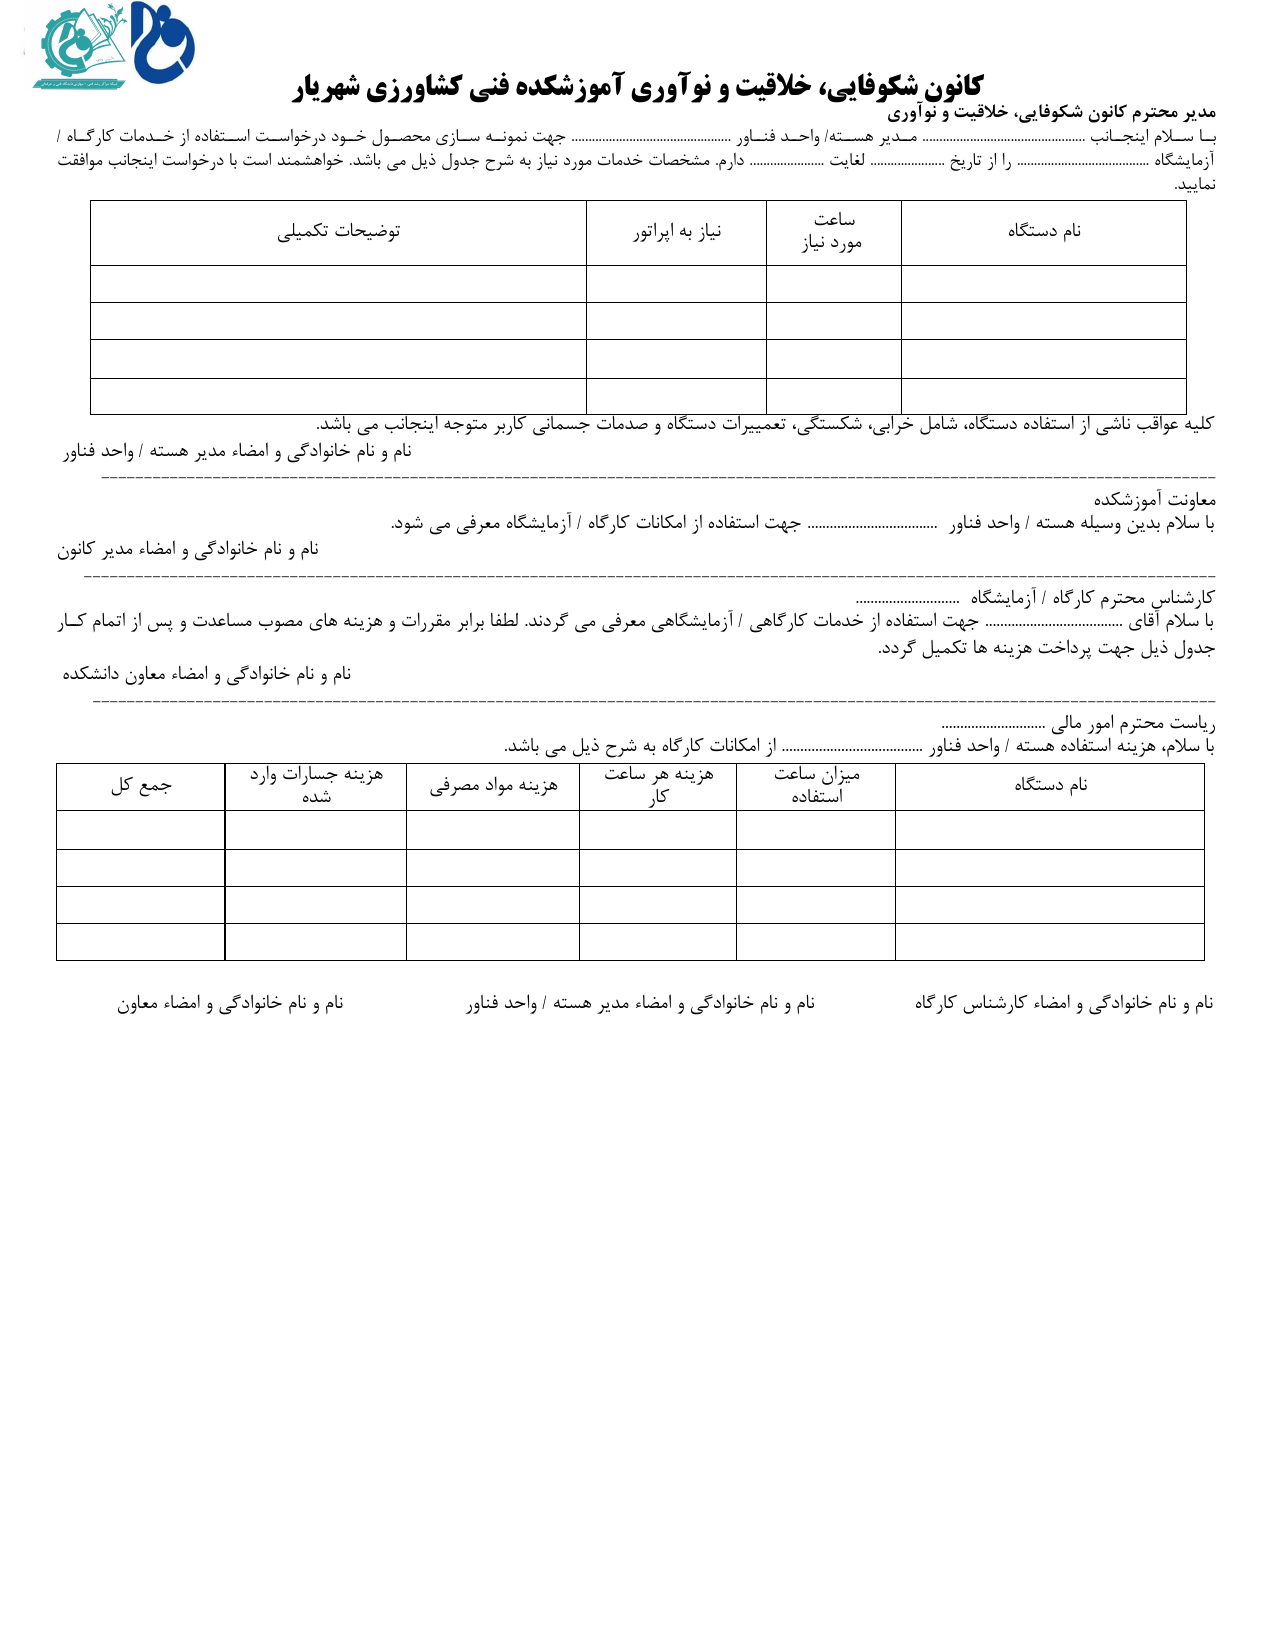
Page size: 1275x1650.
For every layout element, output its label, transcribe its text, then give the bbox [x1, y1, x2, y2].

picture [20, 0, 204, 91]
table_header مدیر محترم کانون شکوفایی، خلاقیت و نوآوری با سلام اینجانب ................................................ مدیر هسته/ واحد فناور ............................................... جهت نمونه سازی محصول خود درخواست استفاده از خدمات کارگاه / آزمایشگاه ....................................... را از تاریخ ...................... لغایت ...................... دارم. مشخصات خدمات مورد نیاز به شرح جدول ذیل می باشد. خواهشمند است با درخواست اینجانب موافقت نمایید. کلیه عواقب ناشی از استفاده دستگاه، شامل خرابی، شکستگی، تعمییرات دستگاه و صدمات جسمانی کاربر متوجه اینجانب می باشد. نام و نام خانوادگی و امضاء مدیر هسته / واحد فناور ----------------------------------------------------------------------------------------------------------------------------------معاونت آموزشکده با سلام بدین وسیله هسته / واحد فناور ................................... جهت استفاده از امکانات کارگاه / آزمایشگاه معرفی می شود. نام و نام خانوادگی و امضاء مدیر کانون ------------------------------------------------------------------------------------------------------------------------------------ کارشناس محترم کارگاه / آزمایشگاه ............................ با سلام آقای ..................................... جهت استفاده از خدمات کارگاهی / آزمایشگاهی معرفی می گردند. لطفا برابر مقررات و هزینه های مصوب مساعدت و پس از اتمام کار جدول ذیل جهت پرداخت هزینه ها تکمیل گردد. نام و نام خانوادگی و امضاء معاون دانشکده ----------------------------------------------------------------------------------------------------------------------------------- ریاست محترم امور مالی ............................ با سلام، هزینه استفاده هسته / واحد فناور ...................................... از امکانات کارگاه به شرح ذیل می باشد. نام و نام خانوادگی و امضاء کارشناس کارگاه نام و نام خانوادگی و امضاء مدیر هسته / واحد فناور نام و نام خانوادگی و امضاء معاون [45, 104, 1227, 1412]
